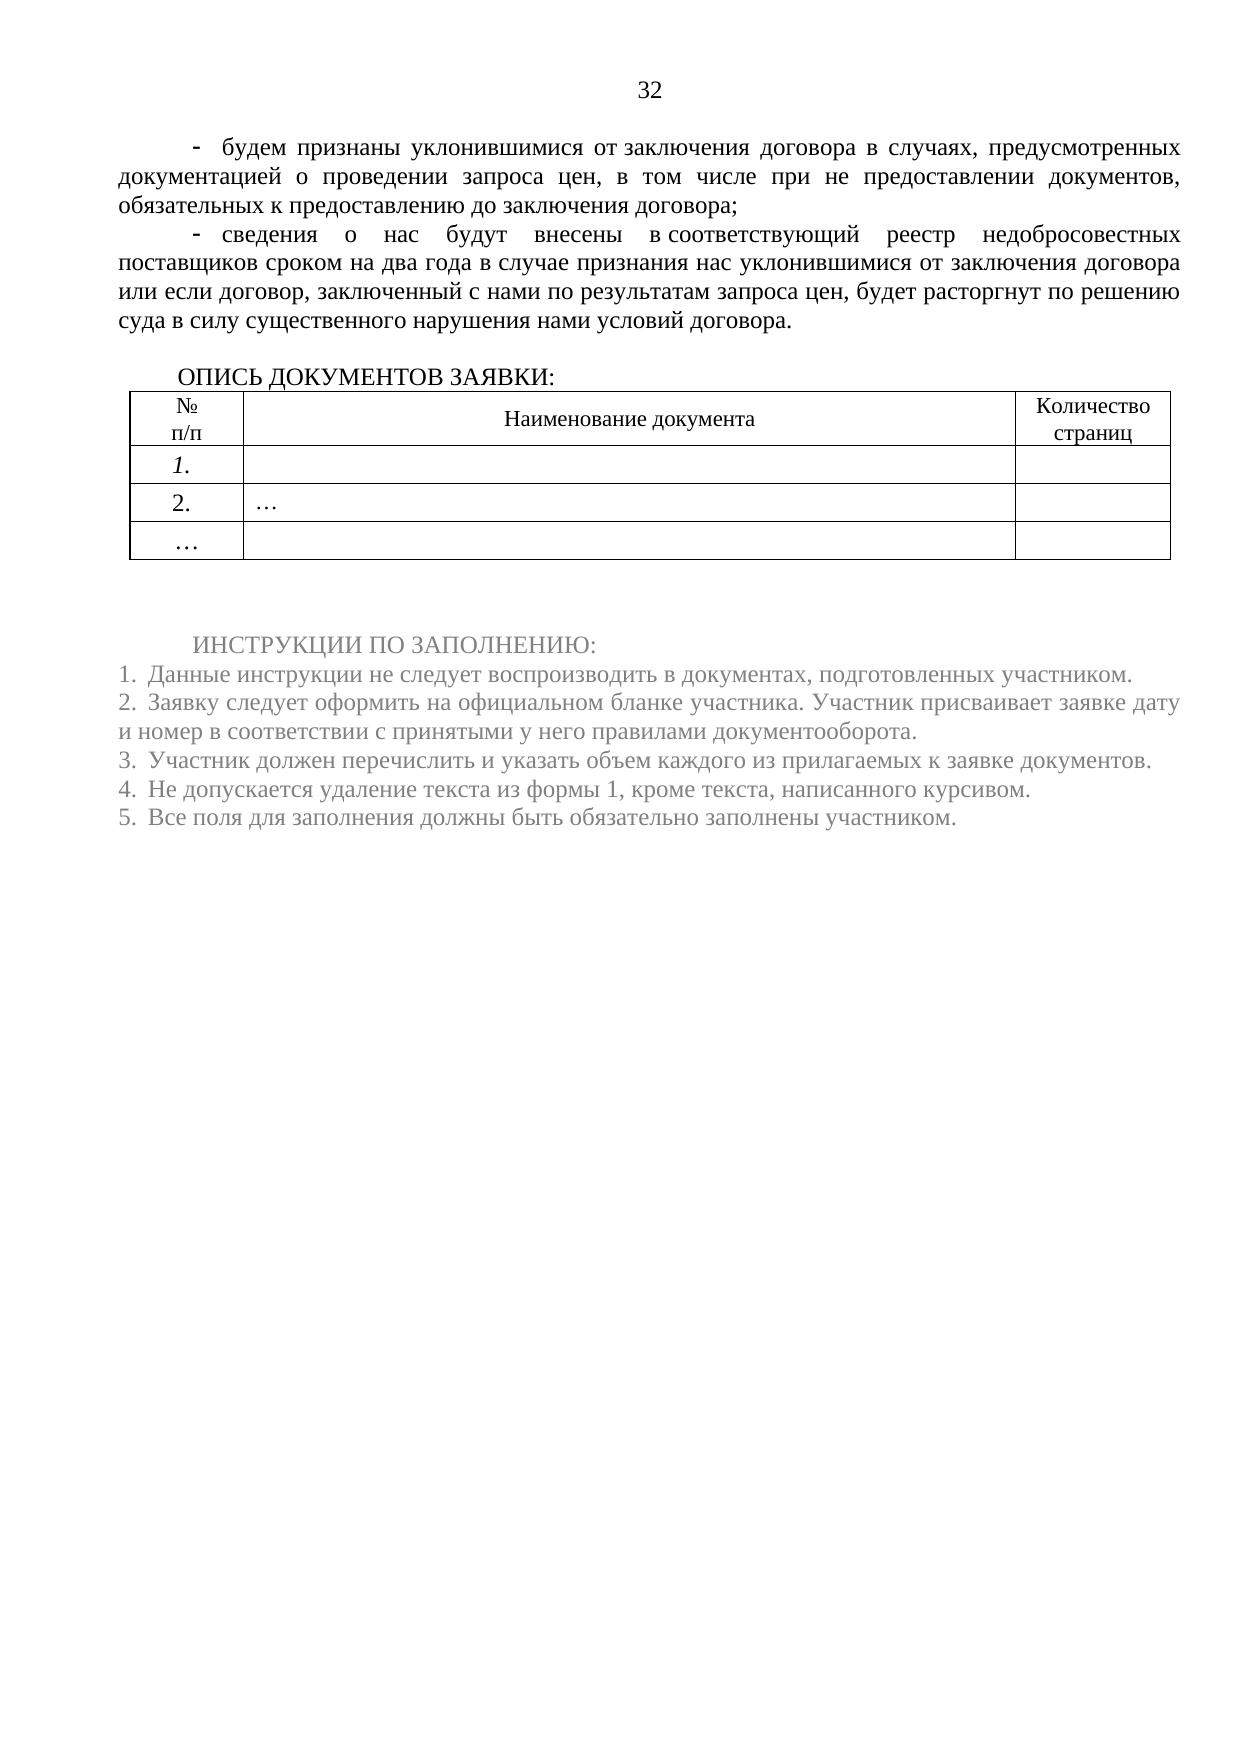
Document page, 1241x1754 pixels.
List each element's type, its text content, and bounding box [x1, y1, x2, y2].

table_cell [1016, 484, 1170, 521]
table_cell [1016, 522, 1170, 559]
table_header Количество страниц [1016, 392, 1170, 445]
table_header № п/п [131, 392, 243, 445]
table_cell [1016, 446, 1170, 483]
list Данные инструкции не следует воспроизводить в документах, подготовленных участником. [118, 659, 1181, 687]
list сведения о нас будут внесены в соответствующий реестр недобросовестных поставщиков сроком на два года в случае признания нас уклонившимися от заключения договора или если договор, заключенный с нами по результатам запроса цен, будет расторгнут по решению суда в силу существенного нарушения нами условий договора. [118, 219, 1181, 334]
table_cell [244, 522, 1015, 559]
text ИНСТРУКЦИИ ПО ЗАПОЛНЕНИЮ: [118, 630, 1181, 659]
list будем признаны уклонившимися от заключения договора в случаях, предусмотренных документацией о проведении запроса цен, в том числе при не предоставлении документов, обязательных к предоставлению до заключения договора; [118, 132, 1181, 219]
list Не допускается удаление текста из формы 1, кроме текста, написанного курсивом. [118, 774, 1181, 802]
list Заявку следует оформить на официальном бланке участника. Участник присваивает заявке дату и номер в соответствии с принятыми у него правилами документооборота. [118, 687, 1181, 745]
table_header Наименование документа [244, 392, 1015, 445]
list Все поля для заполнения должны быть обязательно заполнены участником. [118, 802, 1181, 831]
text ОПИСЬ ДОКУМЕНТОВ ЗАЯВКИ: [118, 362, 1181, 391]
table_cell … [244, 484, 1015, 521]
table_cell [244, 446, 1015, 483]
table_cell [131, 484, 243, 521]
table_cell [131, 446, 243, 483]
table_cell … [131, 522, 243, 559]
list Участник должен перечислить и указать объем каждого из прилагаемых к заявке документов. [118, 745, 1181, 774]
